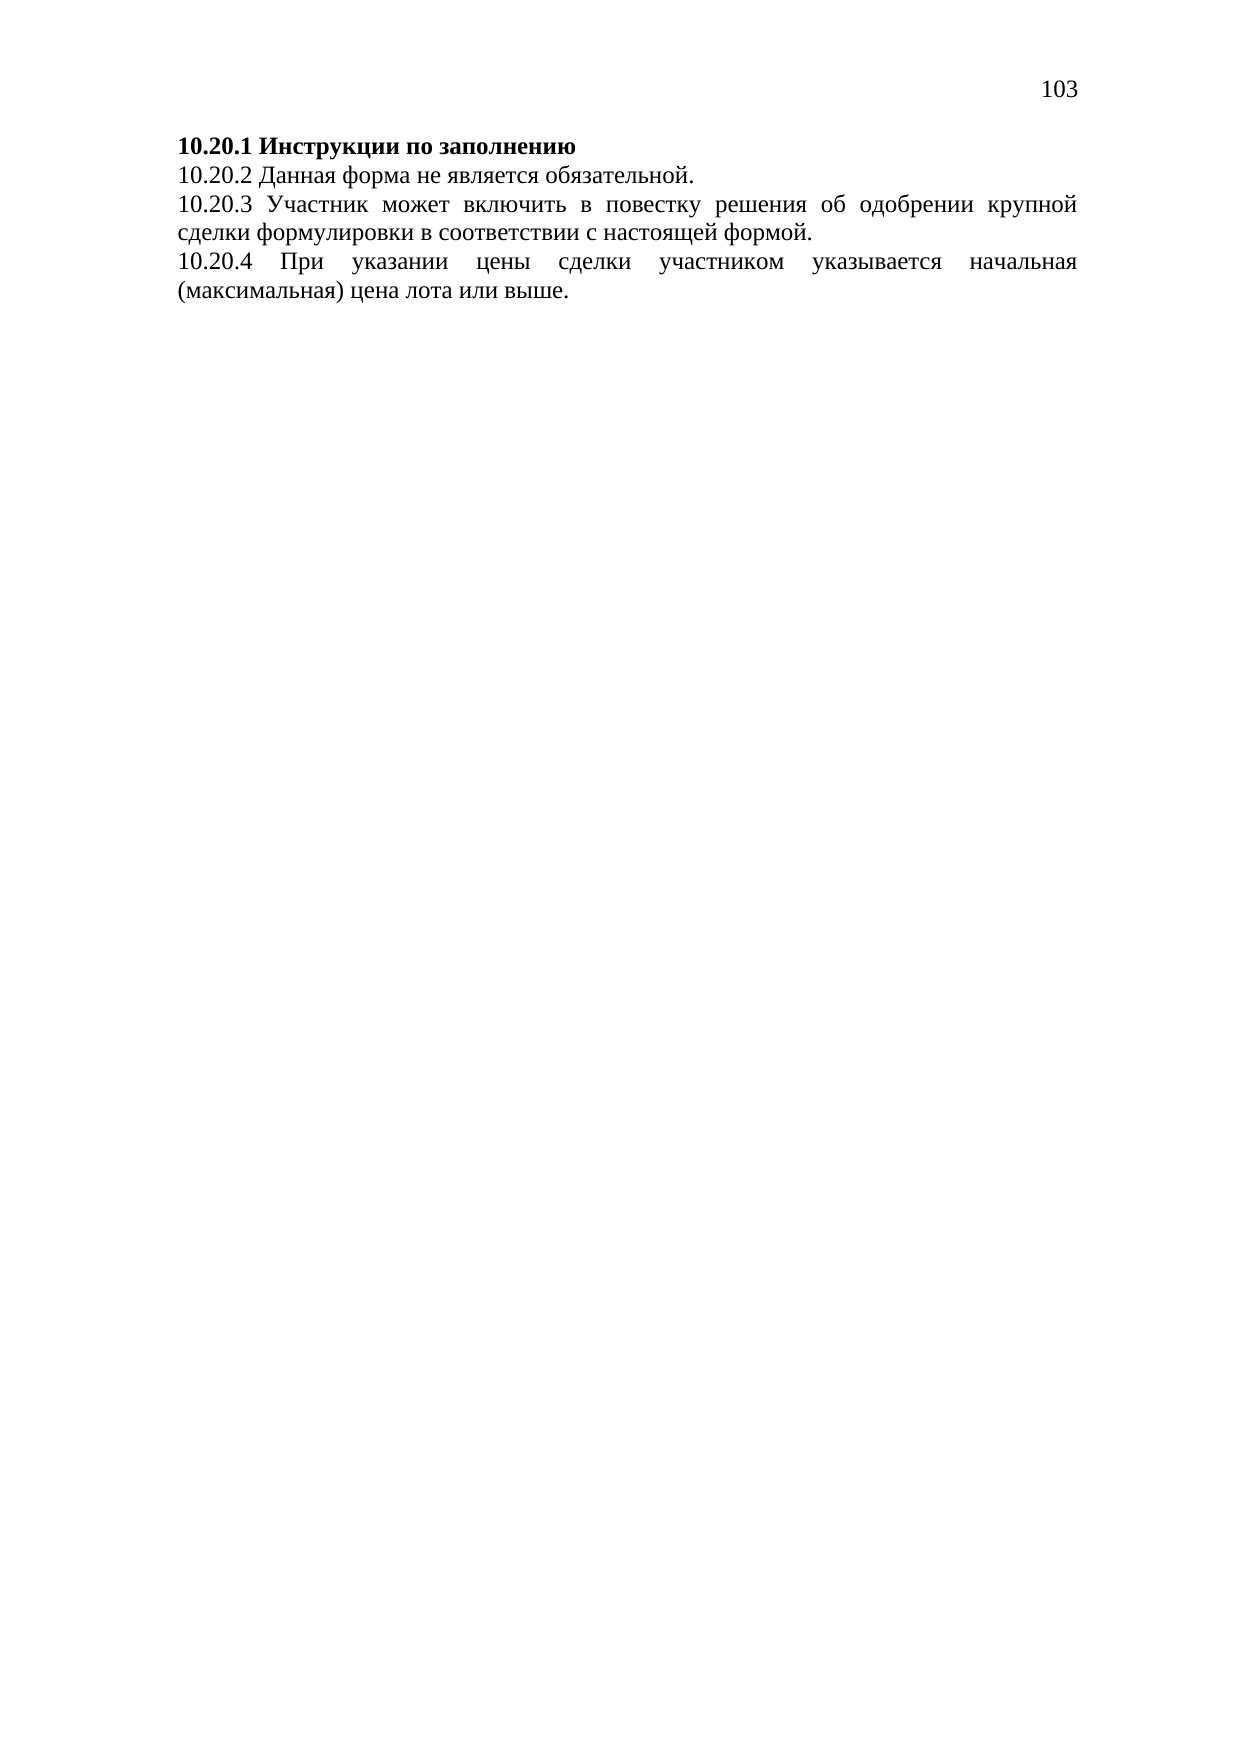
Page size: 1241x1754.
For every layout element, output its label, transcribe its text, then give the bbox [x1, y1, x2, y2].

text 10.20.3 Участник может включить в повестку решения об одобрении крупной сделки формулировки в соответствии с настоящей формой. [177, 189, 1078, 246]
text 10.20.2 Данная форма не является обязательной. [177, 160, 1078, 189]
text 10.20.4 При указании цены сделки участником указывается начальная (максимальная) цена лота или выше. [177, 246, 1078, 304]
text 10.20.1 Инструкции по заполнению [177, 131, 1078, 160]
